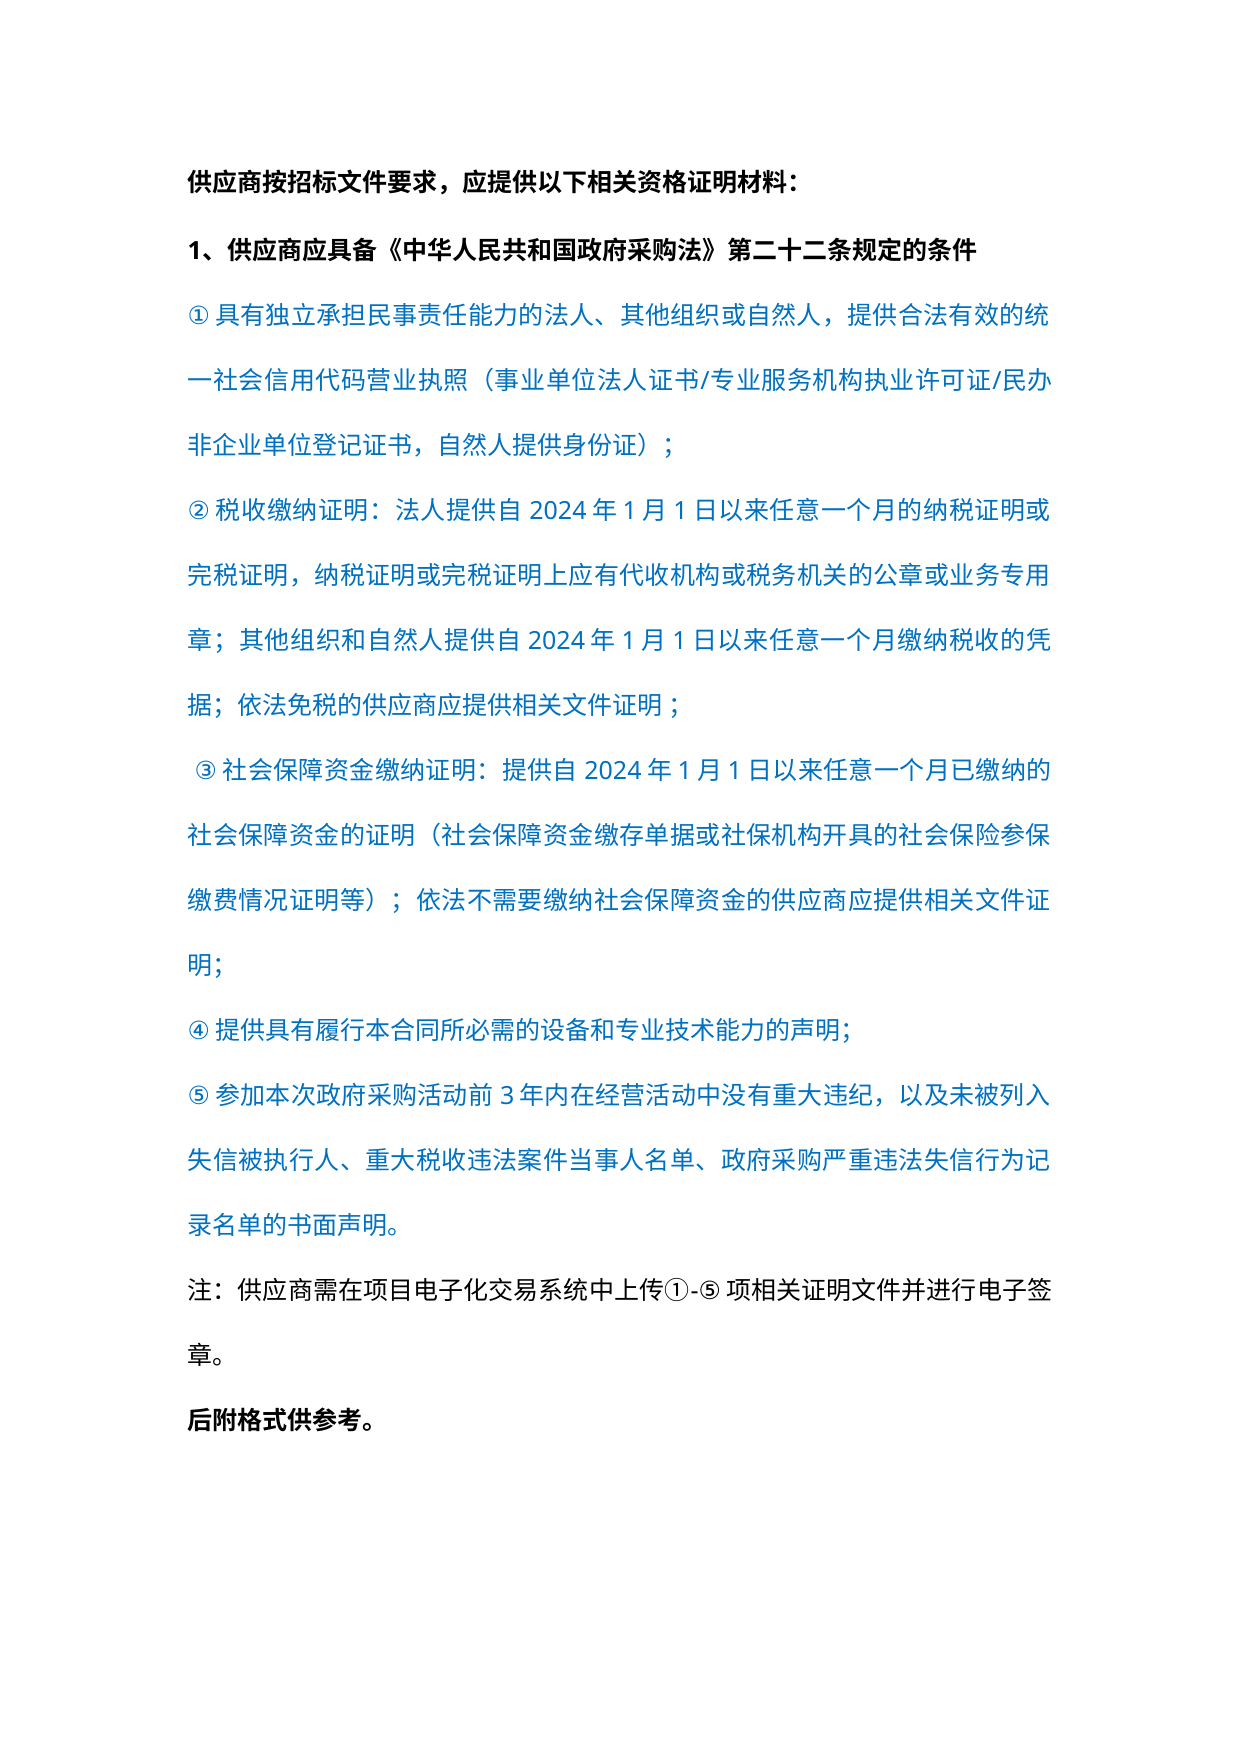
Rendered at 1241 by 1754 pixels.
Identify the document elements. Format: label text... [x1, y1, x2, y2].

text 注：供应商需在项目电子化交易系统中上传①-⑤项相关证明文件并进行电子签章。 [187, 1256, 1053, 1386]
text 1、供应商应具备《中华人民共和国政府采购法》第二十二条规定的条件 [187, 216, 1053, 281]
text 供应商按招标文件要求，应提供以下相关资格证明材料： [187, 162, 1053, 198]
text ④提供具有履行本合同所必需的设备和专业技术能力的声明； [187, 996, 1053, 1061]
text ⑤参加本次政府采购活动前3年内在经营活动中没有重大违纪，以及未被列入失信被执行人、重大税收违法案件当事人名单、政府采购严重违法失信行为记录名单的书面声明。 [187, 1061, 1053, 1256]
text ②税收缴纳证明：法人提供自2024年1月1日以来任意一个月的纳税证明或完税证明，纳税证明或完税证明上应有代收机构或税务机关的公章或业务专用章；其他组织和自然人提供自2024年1月1日以来任意一个月缴纳税收的凭据；依法免税的供应商应提供相关文件证明 ； [187, 476, 1053, 736]
text 后附格式供参考。 [187, 1386, 1053, 1451]
text ③社会保障资金缴纳证明：提供自2024年1月1日以来任意一个月已缴纳的社会保障资金的证明（社会保障资金缴存单据或社保机构开具的社会保险参保缴费情况证明等）；依法不需要缴纳社会保障资金的供应商应提供相关文件证明； [187, 736, 1053, 996]
text ①具有独立承担民事责任能力的法人、其他组织或自然人，提供合法有效的统一社会信用代码营业执照（事业单位法人证书/专业服务机构执业许可证/民办非企业单位登记证书，自然人提供身份证）； [187, 281, 1053, 476]
